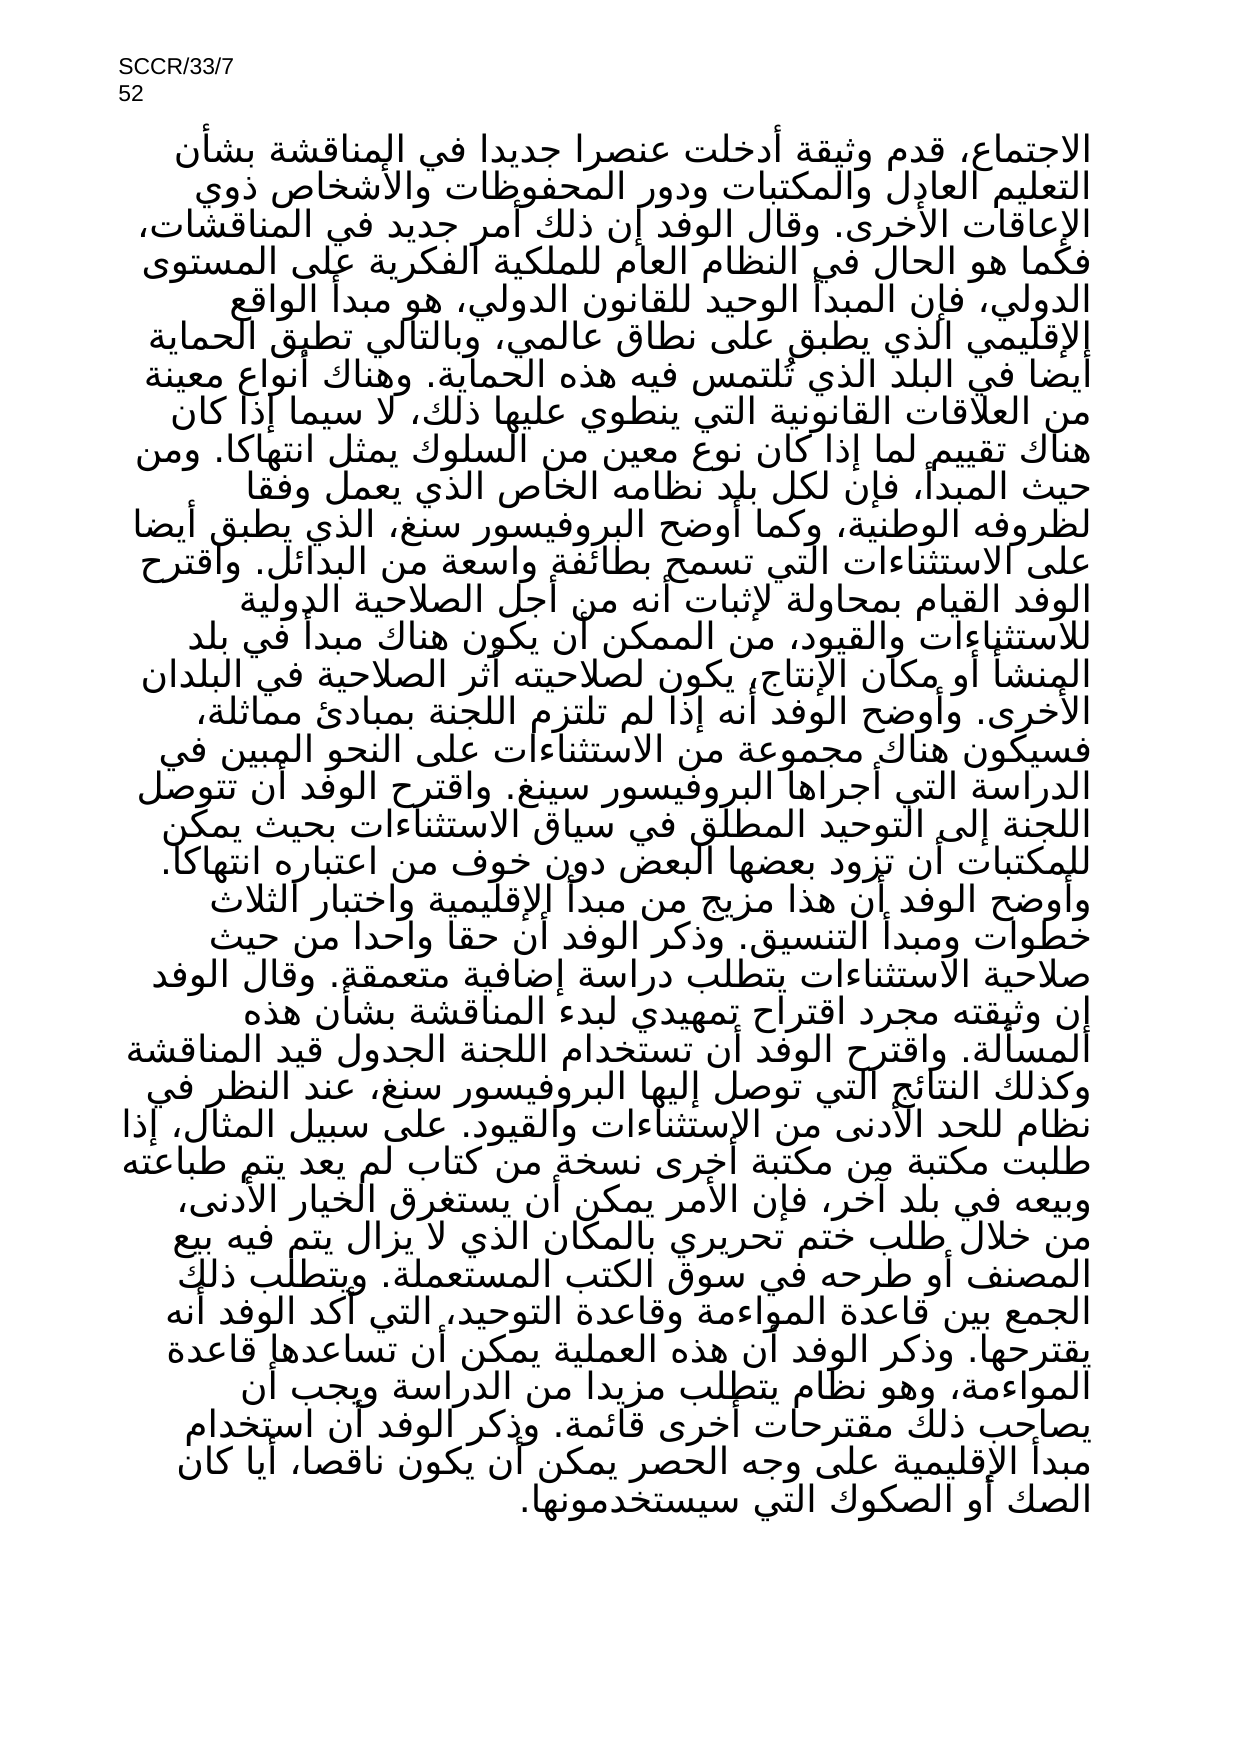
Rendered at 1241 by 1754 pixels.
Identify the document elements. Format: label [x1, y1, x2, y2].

text [118, 132, 1092, 1520]
